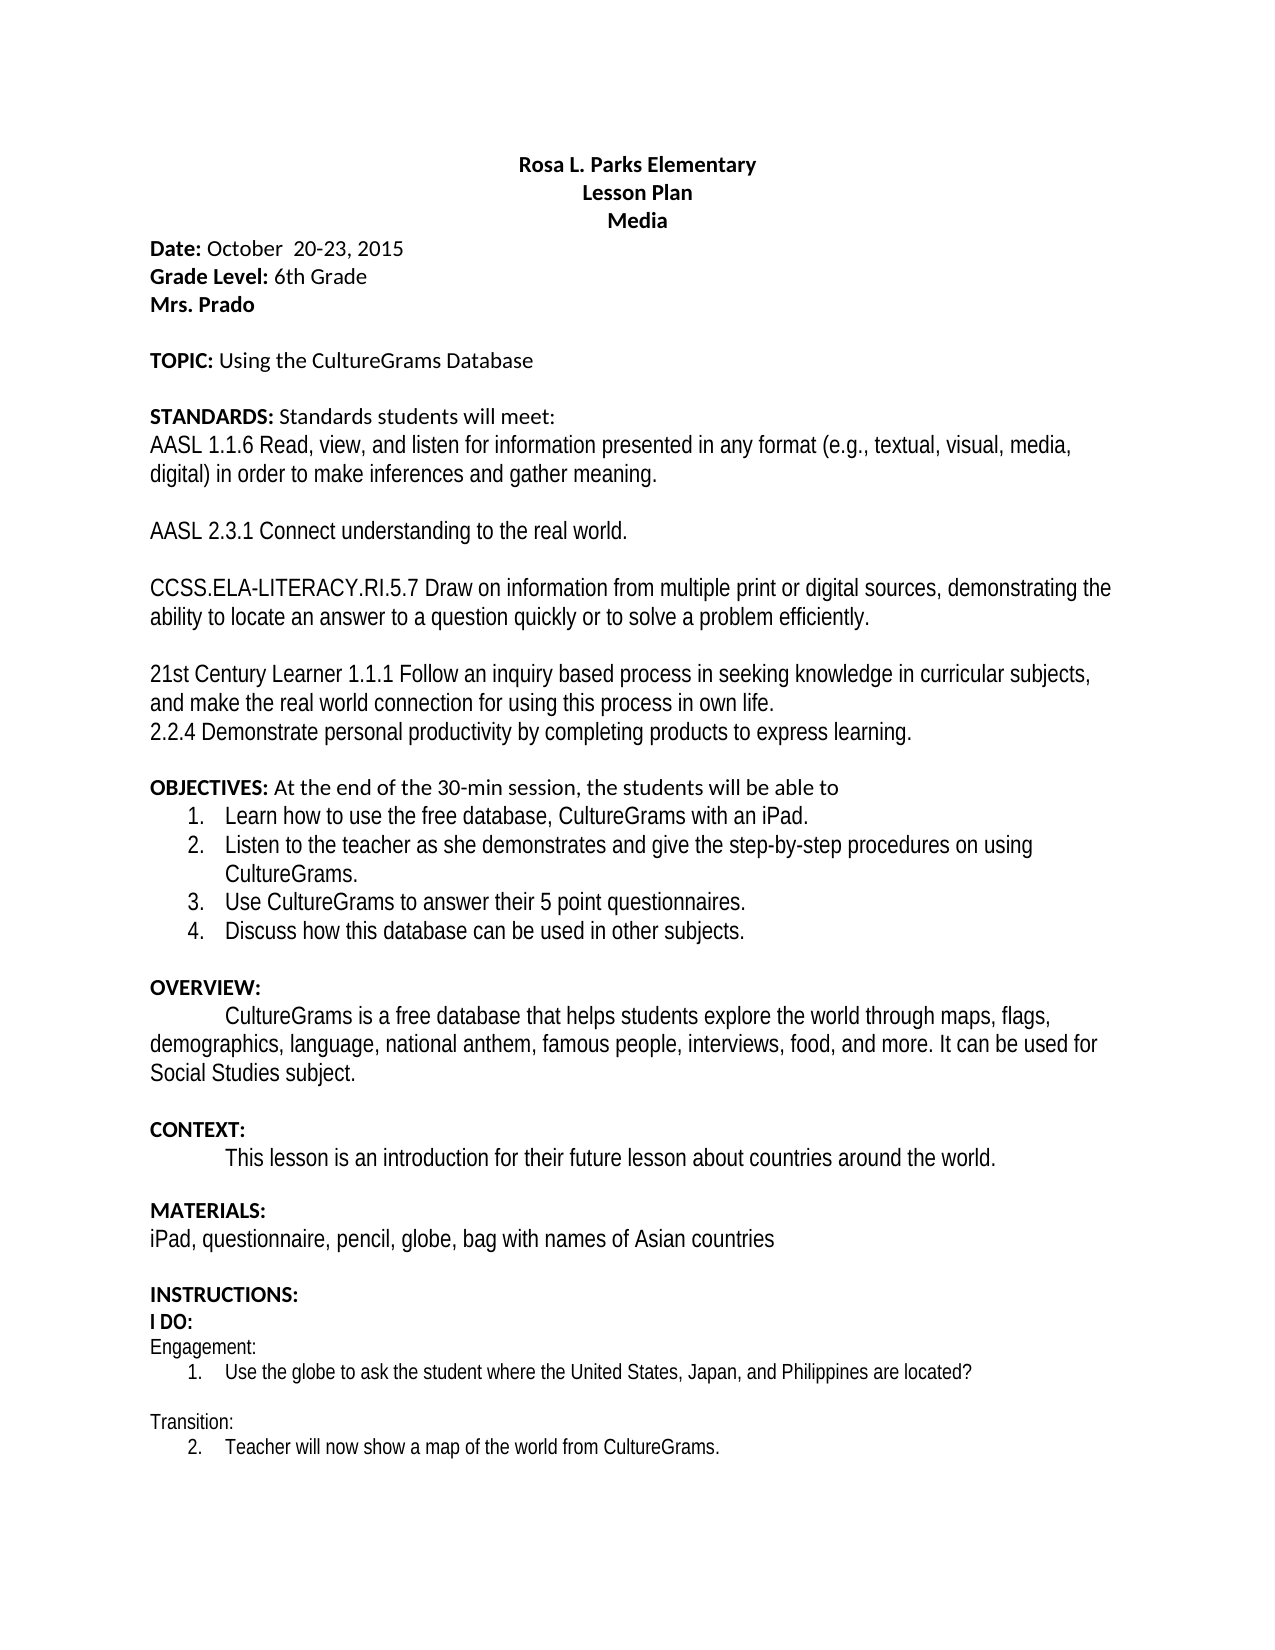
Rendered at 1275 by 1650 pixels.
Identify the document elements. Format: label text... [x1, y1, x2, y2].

text Media [150, 206, 1125, 234]
list Listen to the teacher as she demonstrates and give the step-by-step procedures on using CultureGrams. [187, 830, 1125, 887]
text CONTEXT: [150, 1115, 1125, 1143]
list Use the globe to ask the student where the United States, Japan, and Philippines are located? [187, 1359, 1125, 1384]
text I DO: [150, 1309, 1125, 1334]
text 2.2.4 Demonstrate personal productivity by completing products to express learning. [150, 717, 1125, 745]
text Date: October 20-23, 2015 [150, 234, 1125, 262]
list Use CultureGrams to answer their 5 point questionnaires. [187, 887, 1125, 916]
text CultureGrams is a free database that helps students explore the world through maps, flags, demographics, language, national anthem, famous people, interviews, food, and more. It can be used for Social Studies subject. [150, 1001, 1125, 1087]
text Mrs. Prado [150, 290, 1125, 318]
text This lesson is an introduction for their future lesson about countries around the world. [150, 1143, 1125, 1172]
text MATERIALS: [150, 1196, 1125, 1224]
text Grade Level: 6th Grade [150, 262, 1125, 290]
text CCSS.ELA-LITERACY.RI.5.7 Draw on information from multiple print or digital sources, demonstrating the ability to locate an answer to a question quickly or to solve a problem efficiently. [150, 573, 1125, 631]
text OVERVIEW: [150, 973, 1125, 1001]
text iPad, questionnaire, pencil, globe, bag with names of Asian countries [150, 1224, 1125, 1253]
text OBJECTIVES: At the end of the 30-min session, the students will be able to [150, 773, 1125, 801]
text INSTRUCTIONS: [150, 1281, 1125, 1309]
list Learn how to use the free database, CultureGrams with an iPad. [187, 801, 1125, 830]
text Engagement: [150, 1334, 1125, 1359]
text Rosa L. Parks Elementary [150, 150, 1125, 178]
list Discuss how this database can be used in other subjects. [187, 916, 1125, 944]
text 21st Century Learner 1.1.1 Follow an inquiry based process in seeking knowledge in curricular subjects, and make the real world connection for using this process in own life. [150, 659, 1125, 717]
text Transition: [150, 1409, 1125, 1434]
text Lesson Plan [150, 178, 1125, 206]
text TOPIC: Using the CultureGrams Database [150, 346, 1125, 374]
text AASL 2.3.1 Connect understanding to the real world. [150, 516, 1125, 545]
text STANDARDS: Standards students will meet: [150, 402, 1125, 430]
list Teacher will now show a map of the world from CultureGrams. [187, 1434, 1125, 1459]
text AASL 1.1.6 Read, view, and listen for information presented in any format (e.g., textual, visual, media, digital) in order to make inferences and gather meaning. [150, 430, 1125, 487]
